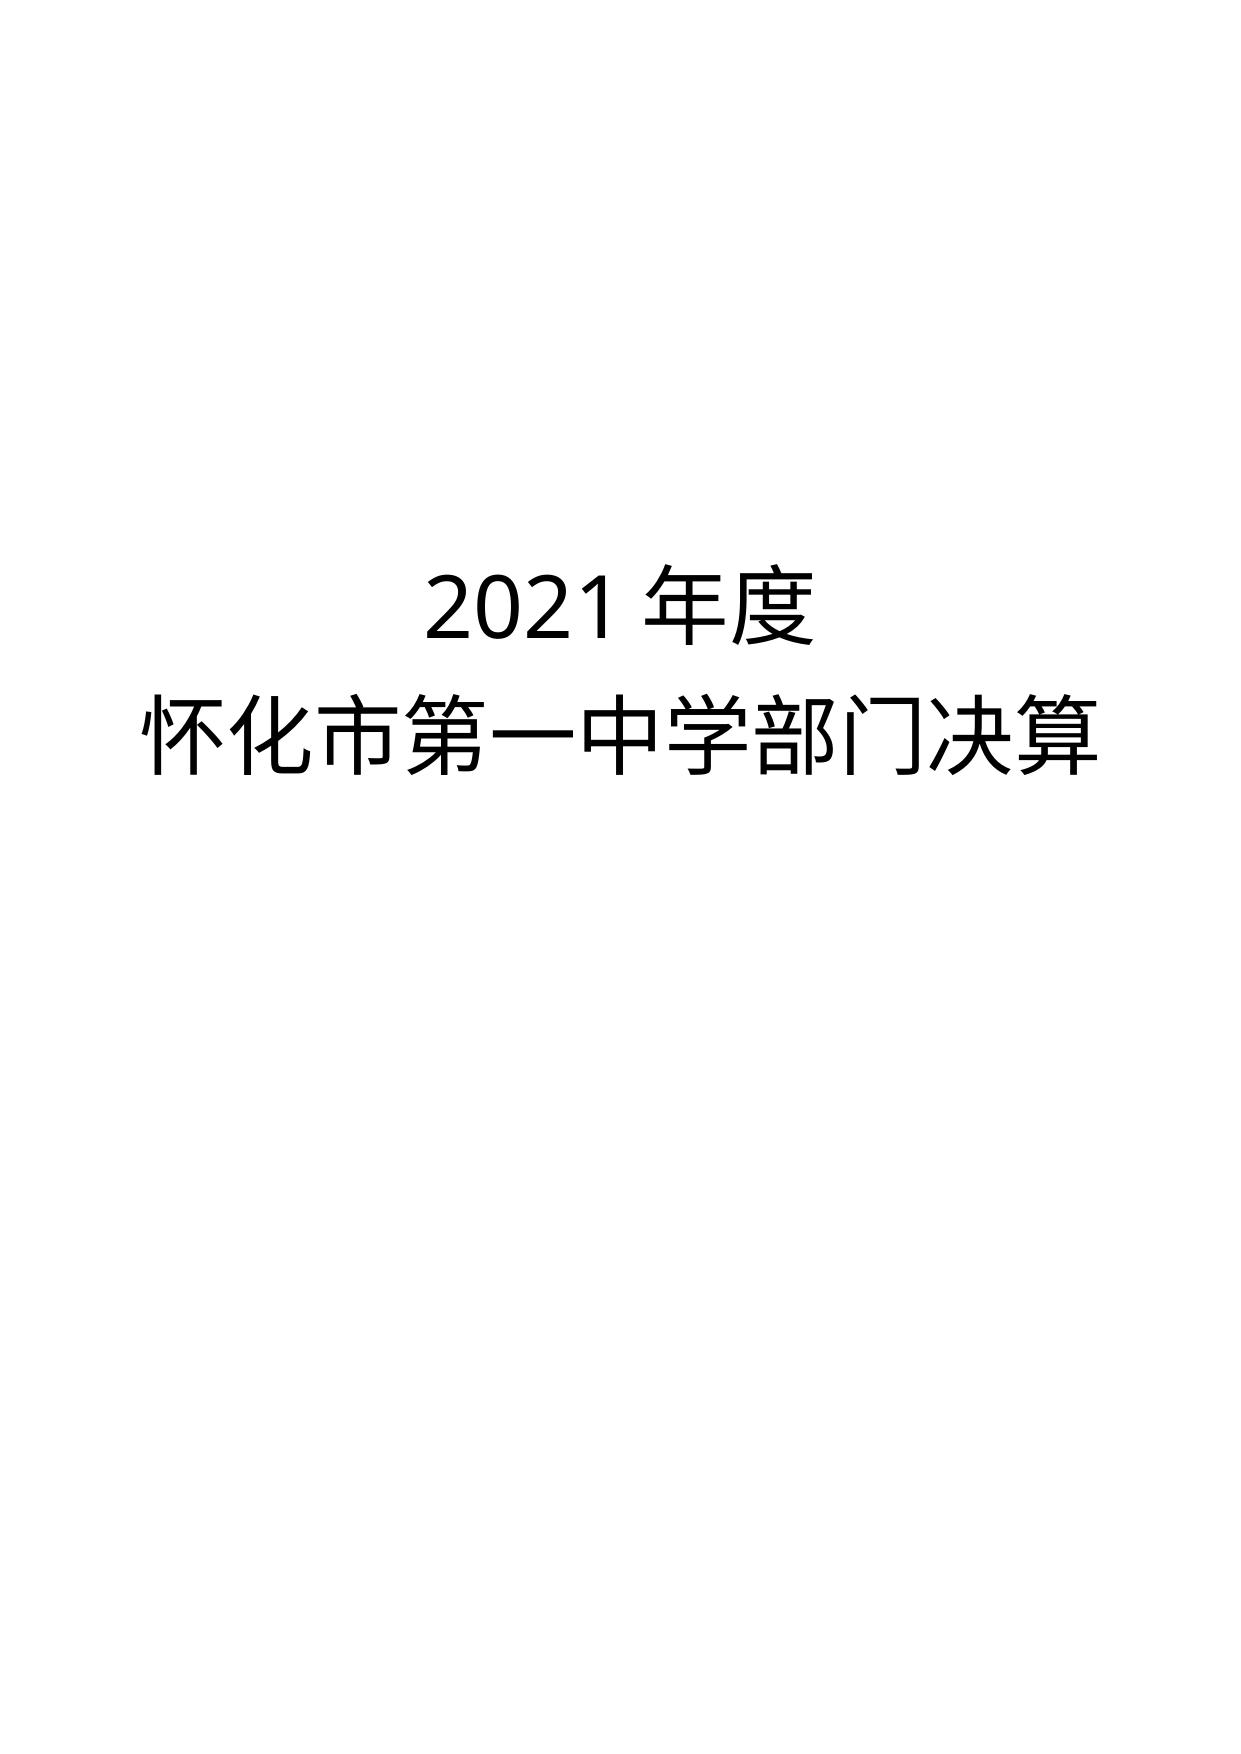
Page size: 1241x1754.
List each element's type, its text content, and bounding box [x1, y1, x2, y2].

text 怀化市第一中学部门决算 [75, 666, 1165, 796]
text 2021年度 [75, 536, 1165, 666]
